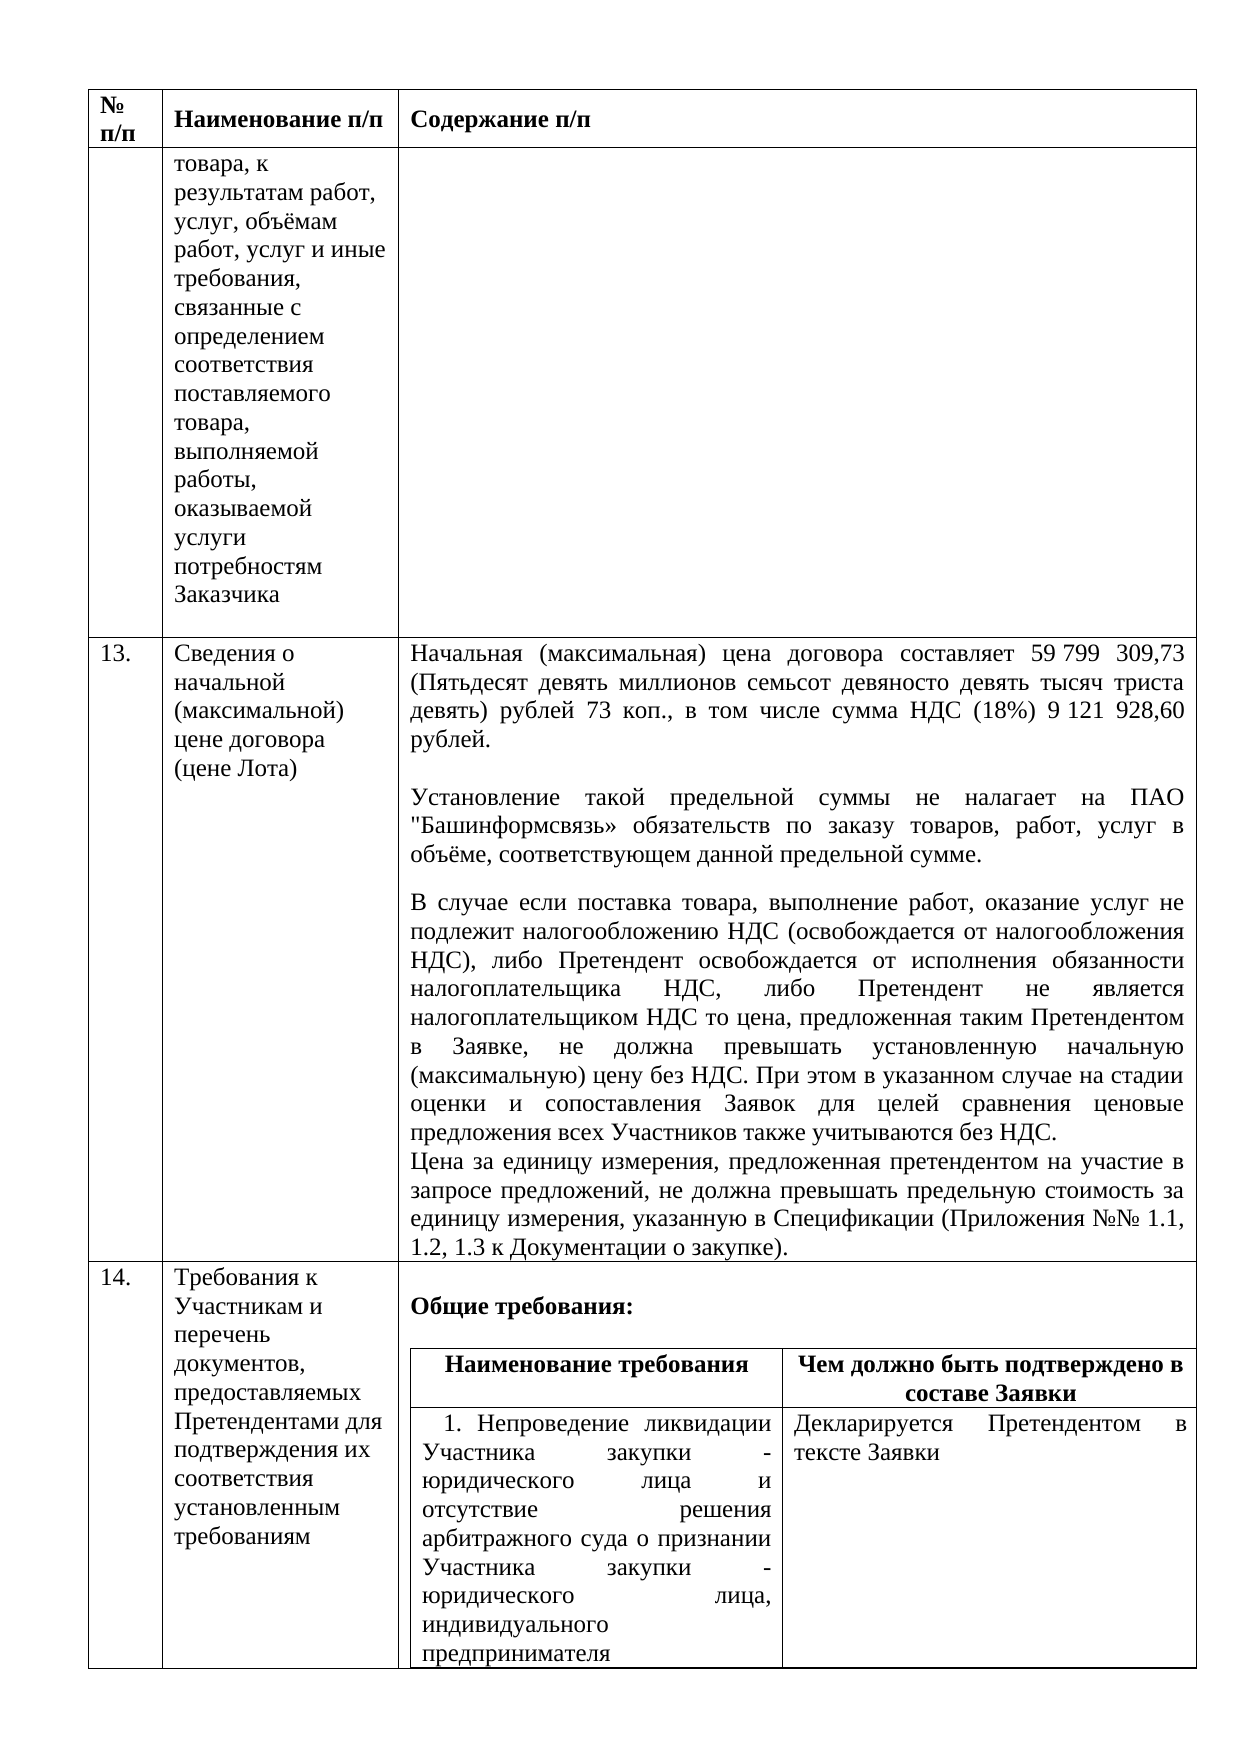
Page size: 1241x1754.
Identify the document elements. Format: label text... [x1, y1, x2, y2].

table_cell [89, 638, 162, 1261]
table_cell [163, 1262, 398, 1668]
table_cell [163, 148, 398, 637]
table_cell Начальная (максимальная) цена договора составляет 59 799 309,73 (Пятьдесят девять миллионов семьсот девяносто девять тысяч триста девять) рублей 73 коп., в том числе сумма НДС (18%) 9 121 928,60 рублей. Установление такой предельной суммы не налагает на ПАО "Башинформсвязь» обязательств по заказу товаров, работ, услуг в объёме, соответствующем данной предельной сумме. В случае если поставка товара, выполнение работ, оказание услуг не подлежит налогообложению НДС (освобождается от налогообложения НДС), либо Претендент освобождается от исполнения обязанности налогоплательщика НДС, либо Претендент не является налогоплательщиком НДС то цена, предложенная таким Претендентом в Заявке, не должна превышать установленную начальную (максимальную) цену без НДС. При этом в указанном случае на стадии оценки и сопоставления Заявок для целей сравнения ценовые предложения всех Участников также учитываются без НДС. Цена за единицу измерения, предложенная претендентом на участие в запросе предложений, не должна превышать предельную стоимость за единицу измерения, указанную в Спецификации (Приложения №№ 1.1, 1.2, 1.3 к Документации о закупке). [399, 638, 1196, 1261]
table_cell Сведения о начальной (максимальной) цене договора (цене Лота) [163, 638, 398, 1261]
table_header № п/п [89, 90, 162, 147]
table_header Наименование п/п [163, 90, 398, 147]
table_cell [399, 148, 1196, 637]
table_cell Общие требования: [399, 1262, 1196, 1668]
table_header Содержание п/п [399, 90, 1196, 147]
table_cell [89, 148, 162, 637]
table_cell [89, 1262, 162, 1668]
